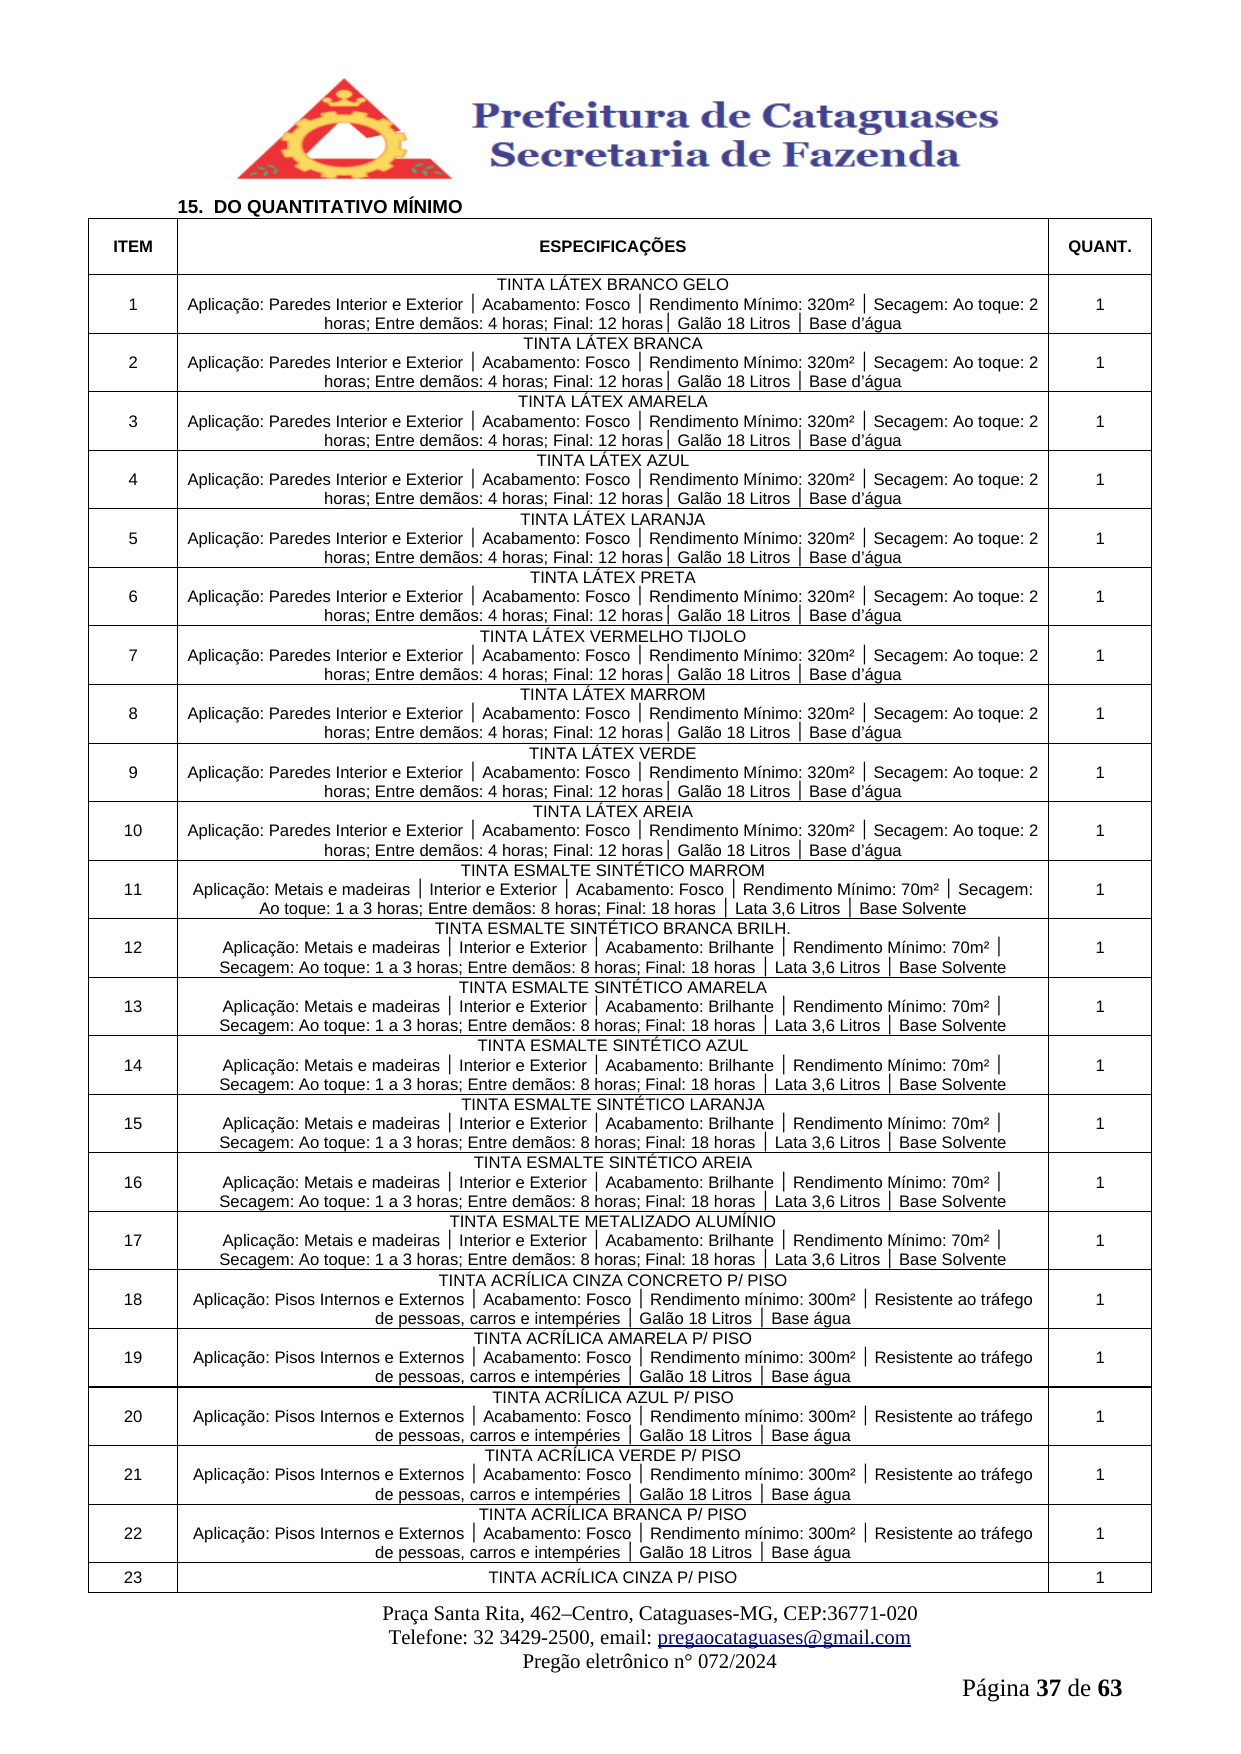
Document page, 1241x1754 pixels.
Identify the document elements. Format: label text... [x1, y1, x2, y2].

table_cell TINTA ESMALTE SINTÉTICO AMARELA Aplicação: Metais e madeiras ׀ Interior e Exterior ׀ Acabamento: Brilhante ׀ Rendimento Mínimo: 70m² ׀ Secagem: Ao toque: 1 a 3 horas; Entre demãos: 8 horas; Final: 18 horas ׀ Lata 3,6 Litros ׀ Base Solvente [178, 978, 1048, 1035]
table_cell 13 [89, 978, 177, 1035]
table_cell 14 [89, 1036, 177, 1094]
table_cell TINTA ESMALTE SINTÉTICO MARROM Aplicação: Metais e madeiras ׀ Interior e Exterior ׀ Acabamento: Fosco ׀ Rendimento Mínimo: 70m² ׀ Secagem: Ao toque: 1 a 3 horas; Entre demãos: 8 horas; Final: 18 horas ׀ Lata 3,6 Litros ׀ Base Solvente [178, 861, 1048, 918]
table_cell 1 [1049, 919, 1151, 977]
table_cell 22 [89, 1505, 177, 1562]
table_cell 4 [89, 451, 177, 508]
table_cell 12 [89, 919, 177, 977]
table_cell TINTA LÁTEX BRANCA Aplicação: Paredes Interior e Exterior ׀ Acabamento: Fosco ׀ Rendimento Mínimo: 320m² ׀ Secagem: Ao toque: 2 horas; Entre demãos: 4 horas; Final: 12 horas׀ Galão 18 Litros ׀ Base d’água [178, 334, 1048, 391]
table_cell TINTA ACRÍLICA VERDE P/ PISO Aplicação: Pisos Internos e Externos ׀ Acabamento: Fosco ׀ Rendimento mínimo: 300m² ׀ Resistente ao tráfego de pessoas, carros e intempéries ׀ Galão 18 Litros ׀ Base água [178, 1446, 1048, 1503]
table_cell 16 [89, 1153, 177, 1211]
table_cell 1 [1049, 1446, 1151, 1503]
table_cell 1 [1049, 626, 1151, 684]
table_cell 1 [1049, 1153, 1151, 1211]
table_cell TINTA ACRÍLICA CINZA CONCRETO P/ PISO Aplicação: Pisos Internos e Externos ׀ Acabamento: Fosco ׀ Rendimento mínimo: 300m² ׀ Resistente ao tráfego de pessoas, carros e intempéries ׀ Galão 18 Litros ׀ Base água [178, 1270, 1048, 1328]
table_header QUANT. [1049, 219, 1151, 274]
table_cell TINTA ESMALTE SINTÉTICO BRANCA BRILH. Aplicação: Metais e madeiras ׀ Interior e Exterior ׀ Acabamento: Brilhante ׀ Rendimento Mínimo: 70m² ׀ Secagem: Ao toque: 1 a 3 horas; Entre demãos: 8 horas; Final: 18 horas ׀ Lata 3,6 Litros ׀ Base Solvente [178, 919, 1048, 977]
table_cell 1 [1049, 1095, 1151, 1152]
table_cell 1 [1049, 1388, 1151, 1445]
table_cell TINTA ACRÍLICA AMARELA P/ PISO Aplicação: Pisos Internos e Externos ׀ Acabamento: Fosco ׀ Rendimento mínimo: 300m² ׀ Resistente ao tráfego de pessoas, carros e intempéries ׀ Galão 18 Litros ׀ Base água [178, 1329, 1048, 1386]
table_cell 1 [1049, 334, 1151, 391]
table_cell 10 [89, 802, 177, 859]
table_cell 19 [89, 1329, 177, 1386]
table_cell 3 [89, 392, 177, 450]
table_cell TINTA LÁTEX PRETA Aplicação: Paredes Interior e Exterior ׀ Acabamento: Fosco ׀ Rendimento Mínimo: 320m² ׀ Secagem: Ao toque: 2 horas; Entre demãos: 4 horas; Final: 12 horas׀ Galão 18 Litros ׀ Base d’água [178, 568, 1048, 625]
table_cell 17 [89, 1212, 177, 1269]
table_cell TINTA LÁTEX AZUL Aplicação: Paredes Interior e Exterior ׀ Acabamento: Fosco ׀ Rendimento Mínimo: 320m² ׀ Secagem: Ao toque: 2 horas; Entre demãos: 4 horas; Final: 12 horas׀ Galão 18 Litros ׀ Base d’água [178, 451, 1048, 508]
table_cell 20 [89, 1388, 177, 1445]
table_cell 1 [1049, 685, 1151, 742]
table_header ESPECIFICAÇÕES [178, 219, 1048, 274]
table_cell TINTA LÁTEX AMARELA Aplicação: Paredes Interior e Exterior ׀ Acabamento: Fosco ׀ Rendimento Mínimo: 320m² ׀ Secagem: Ao toque: 2 horas; Entre demãos: 4 horas; Final: 12 horas׀ Galão 18 Litros ׀ Base d’água [178, 392, 1048, 450]
table_cell TINTA ACRÍLICA AZUL P/ PISO Aplicação: Pisos Internos e Externos ׀ Acabamento: Fosco ׀ Rendimento mínimo: 300m² ׀ Resistente ao tráfego de pessoas, carros e intempéries ׀ Galão 18 Litros ׀ Base água [178, 1388, 1048, 1445]
table_cell 5 [89, 509, 177, 567]
table_cell TINTA ACRÍLICA BRANCA P/ PISO Aplicação: Pisos Internos e Externos ׀ Acabamento: Fosco ׀ Rendimento mínimo: 300m² ׀ Resistente ao tráfego de pessoas, carros e intempéries ׀ Galão 18 Litros ׀ Base água [178, 1505, 1048, 1562]
table_cell 7 [89, 626, 177, 684]
table_cell 2 [89, 334, 177, 391]
table_cell 1 [1049, 1505, 1151, 1562]
table_cell TINTA ESMALTE SINTÉTICO LARANJA Aplicação: Metais e madeiras ׀ Interior e Exterior ׀ Acabamento: Brilhante ׀ Rendimento Mínimo: 70m² ׀ Secagem: Ao toque: 1 a 3 horas; Entre demãos: 8 horas; Final: 18 horas ׀ Lata 3,6 Litros ׀ Base Solvente [178, 1095, 1048, 1152]
table_cell 1 [1049, 1212, 1151, 1269]
text 15. DO QUANTITATIVO MÍNIMO [177, 196, 1122, 218]
table_cell 1 [1049, 451, 1151, 508]
table_cell TINTA ESMALTE SINTÉTICO AREIA Aplicação: Metais e madeiras ׀ Interior e Exterior ׀ Acabamento: Brilhante ׀ Rendimento Mínimo: 70m² ׀ Secagem: Ao toque: 1 a 3 horas; Entre demãos: 8 horas; Final: 18 horas ׀ Lata 3,6 Litros ׀ Base Solvente [178, 1153, 1048, 1211]
table_cell TINTA LÁTEX VERMELHO TIJOLO Aplicação: Paredes Interior e Exterior ׀ Acabamento: Fosco ׀ Rendimento Mínimo: 320m² ׀ Secagem: Ao toque: 2 horas; Entre demãos: 4 horas; Final: 12 horas׀ Galão 18 Litros ׀ Base d’água [178, 626, 1048, 684]
table_cell 15 [89, 1095, 177, 1152]
table_cell 1 [89, 275, 177, 333]
table_cell 1 [1049, 392, 1151, 450]
table_cell TINTA LÁTEX MARROM Aplicação: Paredes Interior e Exterior ׀ Acabamento: Fosco ׀ Rendimento Mínimo: 320m² ׀ Secagem: Ao toque: 2 horas; Entre demãos: 4 horas; Final: 12 horas׀ Galão 18 Litros ׀ Base d’água [178, 685, 1048, 742]
table_cell 1 [1049, 861, 1151, 918]
table_cell TINTA ESMALTE SINTÉTICO AZUL Aplicação: Metais e madeiras ׀ Interior e Exterior ׀ Acabamento: Brilhante ׀ Rendimento Mínimo: 70m² ׀ Secagem: Ao toque: 1 a 3 horas; Entre demãos: 8 horas; Final: 18 horas ׀ Lata 3,6 Litros ׀ Base Solvente [178, 1036, 1048, 1094]
table_cell 6 [89, 568, 177, 625]
table_cell TINTA ESMALTE METALIZADO ALUMÍNIO Aplicação: Metais e madeiras ׀ Interior e Exterior ׀ Acabamento: Brilhante ׀ Rendimento Mínimo: 70m² ׀ Secagem: Ao toque: 1 a 3 horas; Entre demãos: 8 horas; Final: 18 horas ׀ Lata 3,6 Litros ׀ Base Solvente [178, 1212, 1048, 1269]
table_cell TINTA LÁTEX LARANJA Aplicação: Paredes Interior e Exterior ׀ Acabamento: Fosco ׀ Rendimento Mínimo: 320m² ׀ Secagem: Ao toque: 2 horas; Entre demãos: 4 horas; Final: 12 horas׀ Galão 18 Litros ׀ Base d’água [178, 509, 1048, 567]
table_cell 8 [89, 685, 177, 742]
table_cell 1 [1049, 978, 1151, 1035]
table_cell 21 [89, 1446, 177, 1503]
table_cell 1 [1049, 568, 1151, 625]
table_header ITEM [89, 219, 177, 274]
table_cell 1 [1049, 1329, 1151, 1386]
table_cell TINTA LÁTEX VERDE Aplicação: Paredes Interior e Exterior ׀ Acabamento: Fosco ׀ Rendimento Mínimo: 320m² ׀ Secagem: Ao toque: 2 horas; Entre demãos: 4 horas; Final: 12 horas׀ Galão 18 Litros ׀ Base d’água [178, 744, 1048, 801]
picture [182, 73, 1092, 197]
table_cell 1 [1049, 802, 1151, 859]
table_cell TINTA LÁTEX AREIA Aplicação: Paredes Interior e Exterior ׀ Acabamento: Fosco ׀ Rendimento Mínimo: 320m² ׀ Secagem: Ao toque: 2 horas; Entre demãos: 4 horas; Final: 12 horas׀ Galão 18 Litros ׀ Base d’água [178, 802, 1048, 859]
table_cell 1 [1049, 1036, 1151, 1094]
table_cell 1 [1049, 744, 1151, 801]
table_cell 1 [1049, 509, 1151, 567]
table_cell 9 [89, 744, 177, 801]
table_cell 1 [1049, 275, 1151, 333]
table_cell 1 [1049, 1563, 1151, 1592]
table_cell TINTA LÁTEX BRANCO GELO Aplicação: Paredes Interior e Exterior ׀ Acabamento: Fosco ׀ Rendimento Mínimo: 320m² ׀ Secagem: Ao toque: 2 horas; Entre demãos: 4 horas; Final: 12 horas׀ Galão 18 Litros ׀ Base d’água [178, 275, 1048, 333]
table_cell 1 [1049, 1270, 1151, 1328]
table_cell 23 [89, 1563, 177, 1592]
table_cell 11 [89, 861, 177, 918]
table_cell 18 [89, 1270, 177, 1328]
